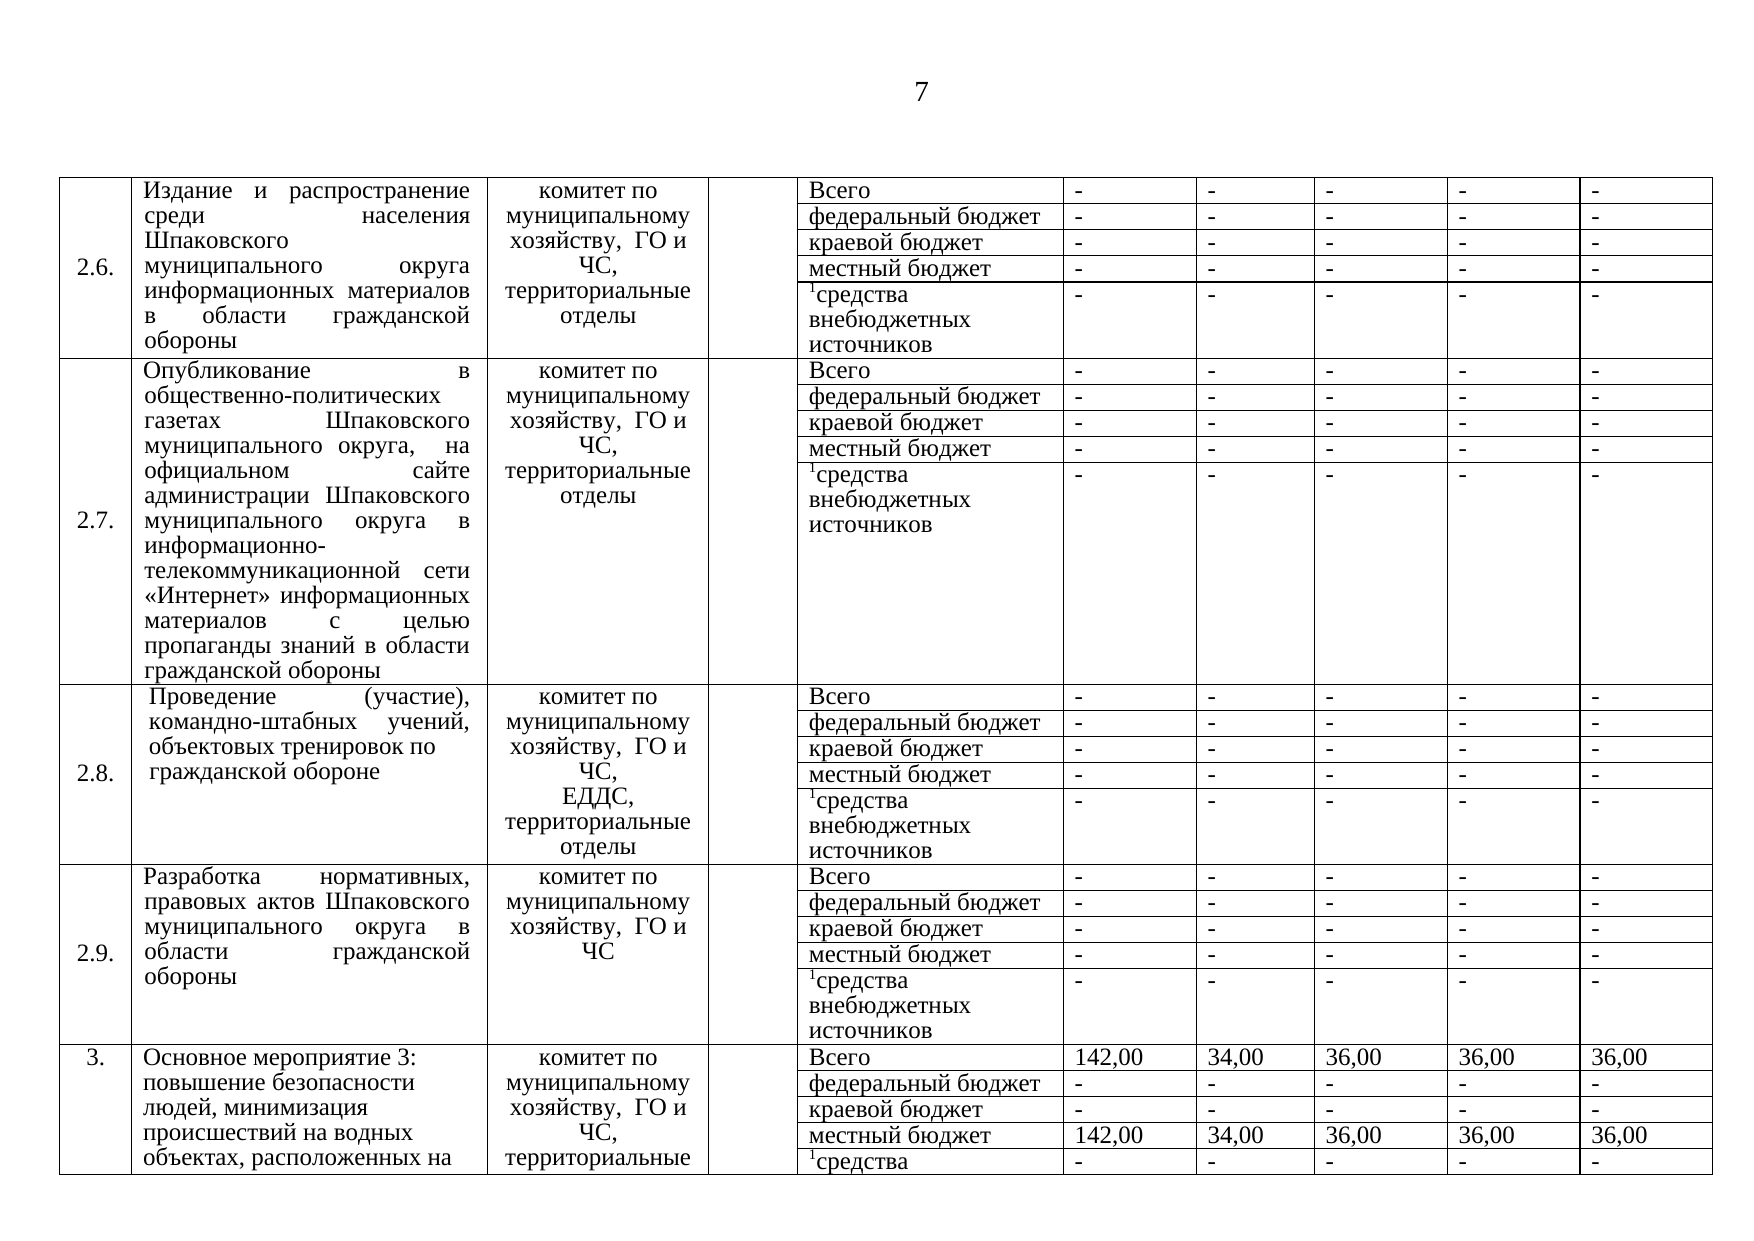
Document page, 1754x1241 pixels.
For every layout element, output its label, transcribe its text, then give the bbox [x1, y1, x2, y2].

table_cell 1средства внебюджетных источников [798, 463, 1063, 683]
table_cell - [1581, 685, 1712, 709]
table_cell Всего [798, 1045, 1063, 1070]
table_cell федеральный бюджет [798, 385, 1063, 409]
table_cell - [1448, 178, 1579, 203]
table_cell - [1064, 943, 1196, 968]
table_cell 142,00 [1064, 1045, 1196, 1070]
table_cell комитет по муниципальному хозяйству, ГО и ЧС, территориальные отделы [488, 178, 708, 357]
table_cell - [1064, 385, 1196, 409]
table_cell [798, 1149, 1063, 1174]
table_cell [709, 1045, 797, 1174]
table_cell - [1448, 969, 1579, 1044]
table_cell [709, 685, 797, 864]
table_cell - [1448, 463, 1579, 683]
table_cell местный бюджет [798, 943, 1063, 968]
table_cell - [1197, 763, 1314, 788]
table_cell 2.7. [60, 359, 131, 683]
table_cell местный бюджет [798, 256, 1063, 281]
table_cell - [1315, 789, 1447, 864]
table_cell - [1197, 943, 1314, 968]
table_cell комитет по муниципальному хозяйству, ГО и ЧС, ЕДДС, территориальные отделы [488, 685, 708, 864]
table_cell - [1064, 204, 1196, 229]
table_cell - [1315, 1071, 1447, 1096]
table_cell 3. [60, 1045, 131, 1174]
table_cell - [1064, 437, 1196, 462]
table_cell Разработка нормативных, правовых актов Шпаковского муниципального округа в области гражданской обороны [132, 865, 487, 1044]
table_cell - [1197, 685, 1314, 709]
table_cell краевой бюджет [798, 1097, 1063, 1122]
table_cell - [1581, 256, 1712, 281]
table_cell - [1315, 685, 1447, 709]
table_cell - [1448, 917, 1579, 942]
table_cell комитет по муниципальному хозяйству, ГО и ЧС [488, 865, 708, 1044]
table_cell - [1197, 969, 1314, 1044]
table_cell - [1581, 283, 1712, 357]
table_cell Всего [798, 865, 1063, 890]
table_cell федеральный бюджет [798, 711, 1063, 736]
table_cell местный бюджет [798, 1123, 1063, 1148]
table_cell местный бюджет [798, 437, 1063, 462]
table_cell - [1581, 204, 1712, 229]
table_cell - [1315, 411, 1447, 436]
table_cell - [1581, 763, 1712, 788]
table_cell - [1581, 463, 1712, 683]
table_cell - [1064, 865, 1196, 890]
table_cell - [1448, 737, 1579, 762]
table_cell - [1315, 1149, 1447, 1174]
table_cell краевой бюджет [798, 411, 1063, 436]
table_cell федеральный бюджет [798, 891, 1063, 916]
table_cell [709, 359, 797, 683]
table_cell - [1197, 463, 1314, 683]
table_cell - [1315, 969, 1447, 1044]
table_cell - [1581, 1149, 1712, 1174]
table_cell - [1064, 1071, 1196, 1096]
table_cell - [1315, 204, 1447, 229]
table_cell краевой бюджет [798, 917, 1063, 942]
table_cell - [1197, 411, 1314, 436]
table_cell - [1197, 917, 1314, 942]
table_cell - [1448, 711, 1579, 736]
table_cell Опубликование в общественно-политических газетах Шпаковского муниципального округа, на официальном сайте администрации Шпаковского муниципального округа в информационно-телекоммуникационной сети «Интернет» информационных материалов с целью пропаганды знаний в области гражданской обороны [132, 359, 487, 683]
table_cell - [1064, 463, 1196, 683]
table_cell - [1197, 1149, 1314, 1174]
table_cell 2.6. [60, 178, 131, 357]
table_cell - [1448, 865, 1579, 890]
table_cell - [1448, 943, 1579, 968]
table_cell - [1448, 891, 1579, 916]
table_cell - [1197, 256, 1314, 281]
table_cell - [1448, 411, 1579, 436]
table_cell - [1197, 230, 1314, 255]
table_cell - [1064, 256, 1196, 281]
table_cell Издание и распространение среди населения Шпаковского муниципального округа информационных материалов в области гражданской обороны [132, 178, 487, 357]
table_cell - [1197, 789, 1314, 864]
table_cell - [1448, 763, 1579, 788]
table_cell - [1448, 1097, 1579, 1122]
table_cell - [1581, 411, 1712, 436]
table_cell - [1581, 789, 1712, 864]
table_cell - [1315, 256, 1447, 281]
table_cell - [1197, 891, 1314, 916]
table_cell - [1581, 178, 1712, 203]
table_cell - [1064, 359, 1196, 383]
table_cell - [1581, 230, 1712, 255]
table_cell Основное мероприятие 3: повышение безопасности людей, минимизация происшествий на водных объектах, расположенных на территории Шпаковского муниципального округа [132, 1045, 487, 1174]
table_cell 2.9. [60, 865, 131, 1044]
table_cell - [1581, 969, 1712, 1044]
table_cell - [1448, 789, 1579, 864]
table_cell - [1064, 891, 1196, 916]
table_cell - [1197, 865, 1314, 890]
table_cell местный бюджет [798, 763, 1063, 788]
table_cell краевой бюджет [798, 737, 1063, 762]
table_cell - [1581, 737, 1712, 762]
table_cell 1средства внебюджетных источников [798, 789, 1063, 864]
table_cell - [1581, 1071, 1712, 1096]
table_cell - [1315, 437, 1447, 462]
table_cell - [1581, 943, 1712, 968]
table_cell - [1581, 437, 1712, 462]
table_cell - [1581, 917, 1712, 942]
table_cell - [1064, 685, 1196, 709]
table_cell 36,00 [1581, 1045, 1712, 1070]
table_cell - [1064, 411, 1196, 436]
table_cell - [1064, 1097, 1196, 1122]
table_cell - [1315, 891, 1447, 916]
table_cell - [1448, 359, 1579, 383]
table_cell - [1064, 737, 1196, 762]
table_cell - [1197, 283, 1314, 357]
table_cell - [1581, 385, 1712, 409]
table_cell - [1448, 437, 1579, 462]
table_cell федеральный бюджет [798, 204, 1063, 229]
table_cell - [1315, 283, 1447, 357]
table_cell [709, 865, 797, 1044]
table_cell - [1448, 1149, 1579, 1174]
table_cell - [1064, 283, 1196, 357]
table_cell - [1197, 711, 1314, 736]
table_cell - [1581, 711, 1712, 736]
table_cell 36,00 [1315, 1123, 1447, 1148]
table_cell - [1315, 711, 1447, 736]
table_cell Всего [798, 359, 1063, 383]
table_cell - [1064, 789, 1196, 864]
table_cell - [1448, 256, 1579, 281]
table_cell - [1448, 204, 1579, 229]
table_cell - [1448, 385, 1579, 409]
table_cell 36,00 [1581, 1123, 1712, 1148]
table_cell - [1315, 917, 1447, 942]
table_cell - [1581, 865, 1712, 890]
table_cell - [1315, 1097, 1447, 1122]
table_cell - [1197, 1097, 1314, 1122]
table_cell - [1315, 230, 1447, 255]
table_cell 36,00 [1448, 1045, 1579, 1070]
table_cell комитет по муниципальному хозяйству, ГО и ЧС, территориальные отделы [488, 359, 708, 683]
table_cell - [1315, 943, 1447, 968]
table_cell - [1197, 1071, 1314, 1096]
table_cell - [1315, 737, 1447, 762]
table_cell - [1581, 891, 1712, 916]
table_cell 142,00 [1064, 1123, 1196, 1148]
table_cell 2.8. [60, 685, 131, 864]
table_cell - [1315, 359, 1447, 383]
table_cell - [1315, 865, 1447, 890]
table_cell [709, 178, 797, 357]
table_cell краевой бюджет [798, 230, 1063, 255]
table_cell Проведение (участие), командно-штабных учений, объектовых тренировок по гражданской обороне [132, 685, 487, 864]
table_cell - [1064, 1149, 1196, 1174]
table_cell - [1064, 178, 1196, 203]
table_cell - [1064, 917, 1196, 942]
table_cell - [1197, 178, 1314, 203]
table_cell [488, 1045, 708, 1174]
table_cell 34,00 [1197, 1045, 1314, 1070]
table_cell - [1448, 1071, 1579, 1096]
table_cell - [1197, 437, 1314, 462]
table_cell - [1315, 385, 1447, 409]
table_cell - [1315, 178, 1447, 203]
table_cell Всего [798, 178, 1063, 203]
table_cell федеральный бюджет [798, 1071, 1063, 1096]
table_cell - [1448, 283, 1579, 357]
table_cell - [1581, 1097, 1712, 1122]
table_cell 36,00 [1448, 1123, 1579, 1148]
table_cell - [1064, 763, 1196, 788]
table_cell 1средства внебюджетных источников [798, 283, 1063, 357]
table_cell Всего [798, 685, 1063, 709]
table_cell - [1064, 711, 1196, 736]
table_cell - [1197, 359, 1314, 383]
table_cell - [1581, 359, 1712, 383]
table_cell - [1448, 685, 1579, 709]
table_cell - [1197, 737, 1314, 762]
table_cell - [1448, 230, 1579, 255]
table_cell - [1315, 463, 1447, 683]
table_cell - [1064, 230, 1196, 255]
table_cell - [1315, 763, 1447, 788]
table_cell 1средства внебюджетных источников [798, 969, 1063, 1044]
table_cell - [1064, 969, 1196, 1044]
table_cell 36,00 [1315, 1045, 1447, 1070]
table_cell - [1197, 204, 1314, 229]
table_cell 34,00 [1197, 1123, 1314, 1148]
table_cell - [1197, 385, 1314, 409]
